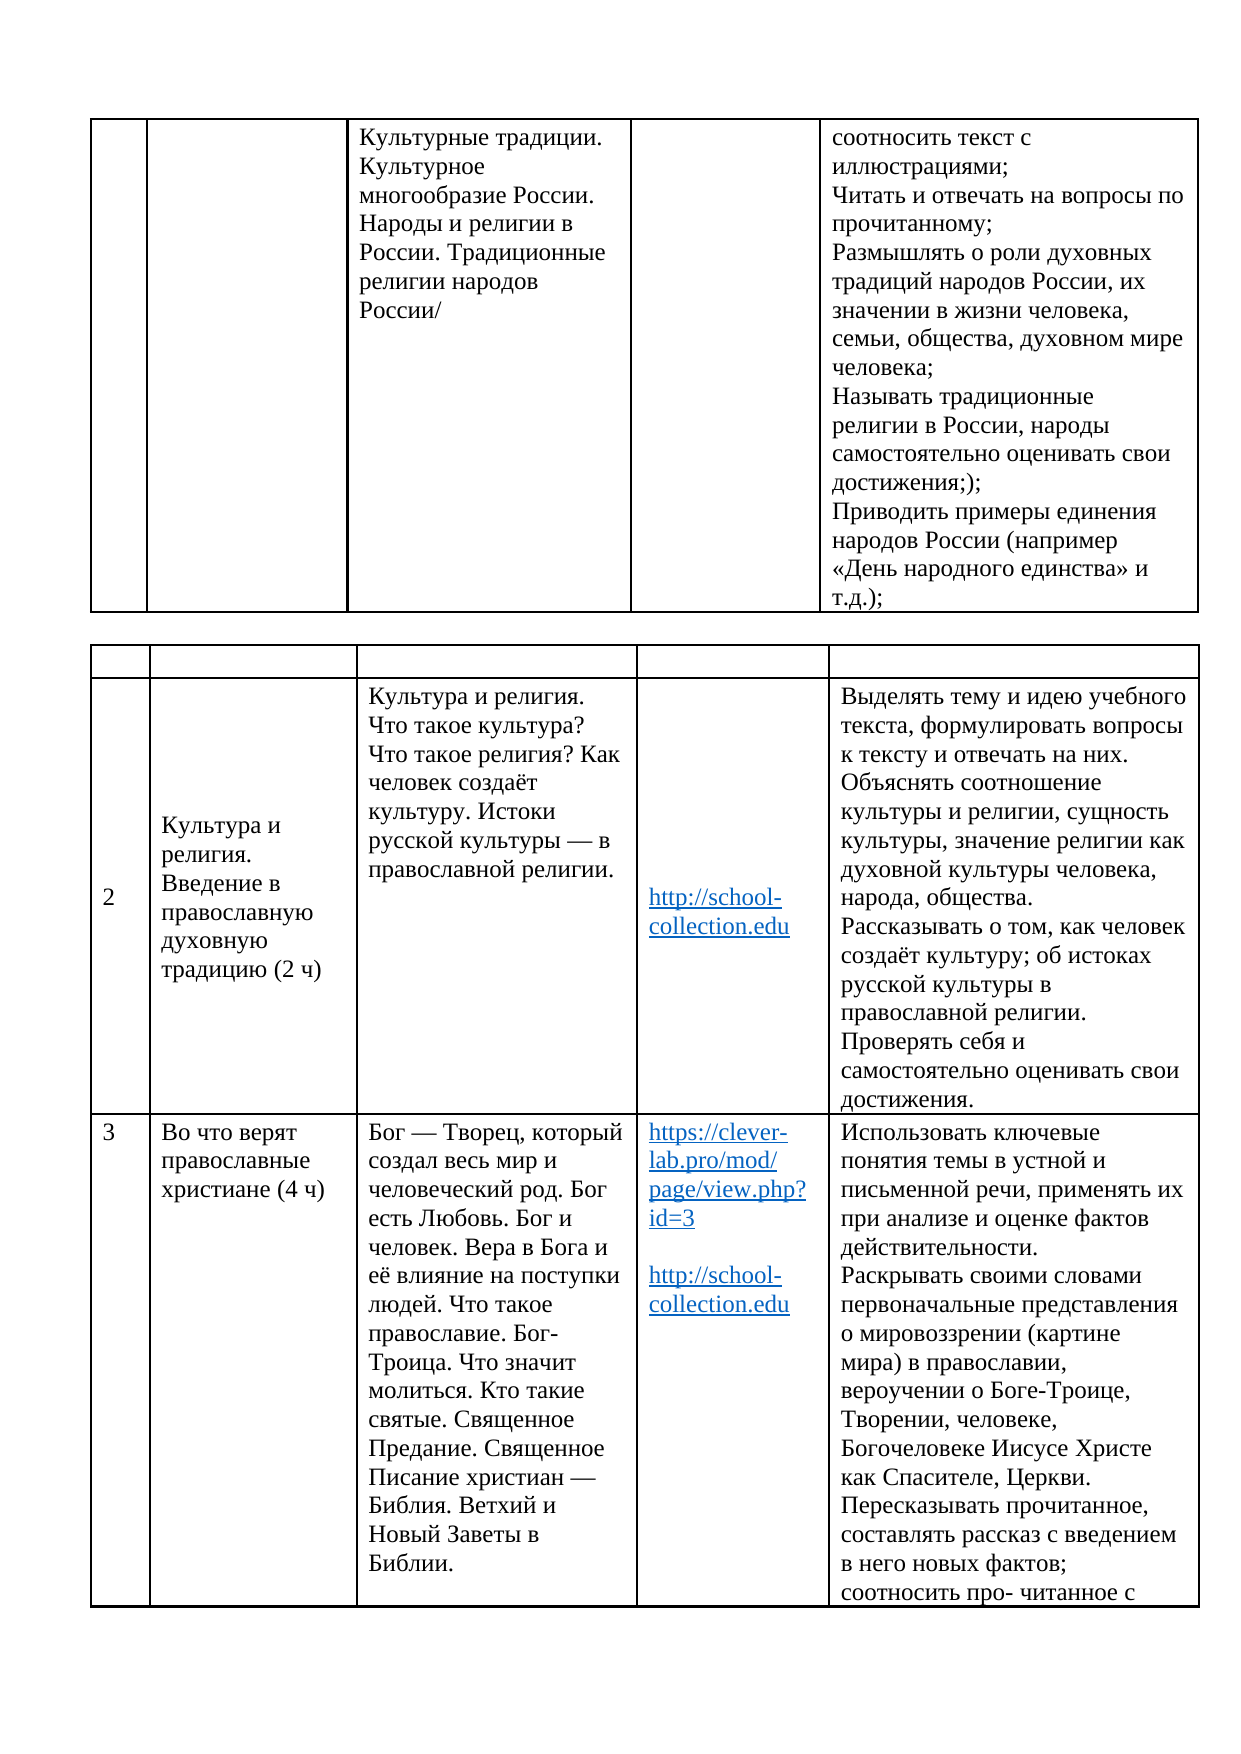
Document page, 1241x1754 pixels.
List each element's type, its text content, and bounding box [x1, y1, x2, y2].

table_cell 3 [92, 1115, 149, 1605]
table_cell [638, 1115, 828, 1605]
table_cell Выделять тему и идею учебного текста, формулировать вопросы к тексту и отвечать на них. Объяснять соотношение культуры и религии, сущность культуры, значение религии как духовной культуры человека, народа, общества. Рассказывать о том, как человек создаёт культуру; об истоках русской культуры в православной религии. Проверять себя и самостоятельно оценивать свои достижения. [830, 679, 1198, 1112]
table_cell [151, 1115, 356, 1605]
table_cell Культура и религия. Введение в православную духовную традицию (2 ч) [151, 679, 356, 1112]
table_cell 1 [92, 120, 146, 611]
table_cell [358, 1115, 636, 1605]
table_cell http://school-collection.edu [638, 679, 828, 1112]
table_header [151, 646, 356, 677]
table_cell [349, 120, 630, 611]
table_cell 2 [92, 679, 149, 1112]
table_header [638, 646, 828, 677]
table_header [92, 646, 149, 677]
table_header [358, 646, 636, 677]
table_cell Культура и религия. Что такое культура? Что такое религия? Как человек создаёт культуру. Истоки русской культуры — в православной религии. [358, 679, 636, 1112]
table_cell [632, 120, 819, 611]
table_header [830, 646, 1198, 677]
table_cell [821, 120, 1197, 611]
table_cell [148, 120, 346, 611]
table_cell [830, 1115, 1198, 1605]
